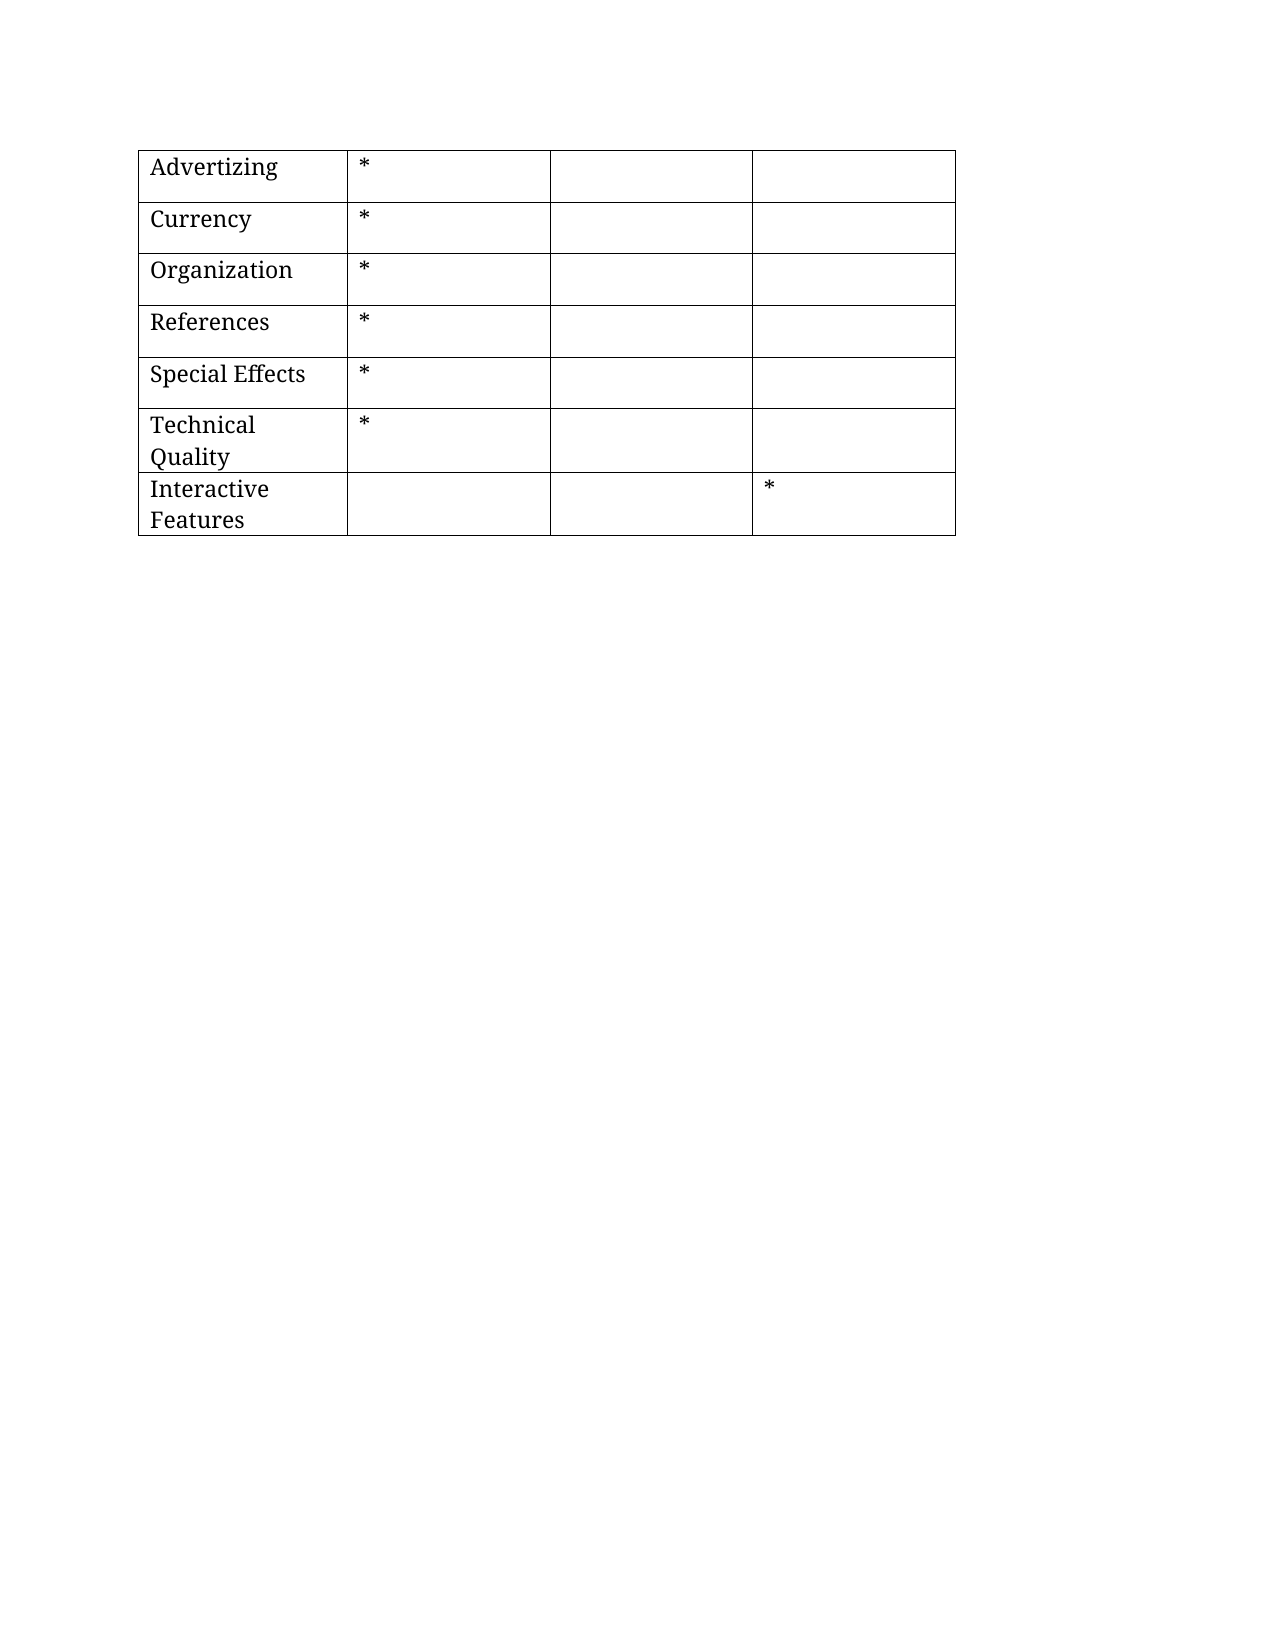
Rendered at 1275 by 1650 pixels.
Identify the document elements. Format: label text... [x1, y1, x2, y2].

table_cell * [348, 254, 550, 305]
table_cell Special Effects [139, 358, 347, 408]
table_cell Advertizing [139, 151, 347, 202]
table_cell [753, 151, 955, 202]
table_cell [348, 473, 550, 535]
table_cell * [348, 306, 550, 357]
table_cell * [348, 151, 550, 202]
table_cell [753, 254, 955, 305]
table_cell Organization [139, 254, 347, 305]
table_cell [551, 203, 752, 253]
table_cell * [348, 203, 550, 253]
table_cell [753, 409, 955, 472]
table_cell [753, 203, 955, 253]
table_cell Interactive Features [139, 473, 347, 535]
table_cell References [139, 306, 347, 357]
table_cell [551, 254, 752, 305]
table_cell [551, 306, 752, 357]
table_cell [551, 473, 752, 535]
table_cell [551, 151, 752, 202]
table_cell Technical Quality [139, 409, 347, 472]
table_cell * [348, 409, 550, 472]
table_cell Currency [139, 203, 347, 253]
table_cell [753, 306, 955, 357]
table_cell [551, 358, 752, 408]
table_cell * [753, 473, 955, 535]
table_cell [753, 358, 955, 408]
table_cell [551, 409, 752, 472]
table_cell * [348, 358, 550, 408]
